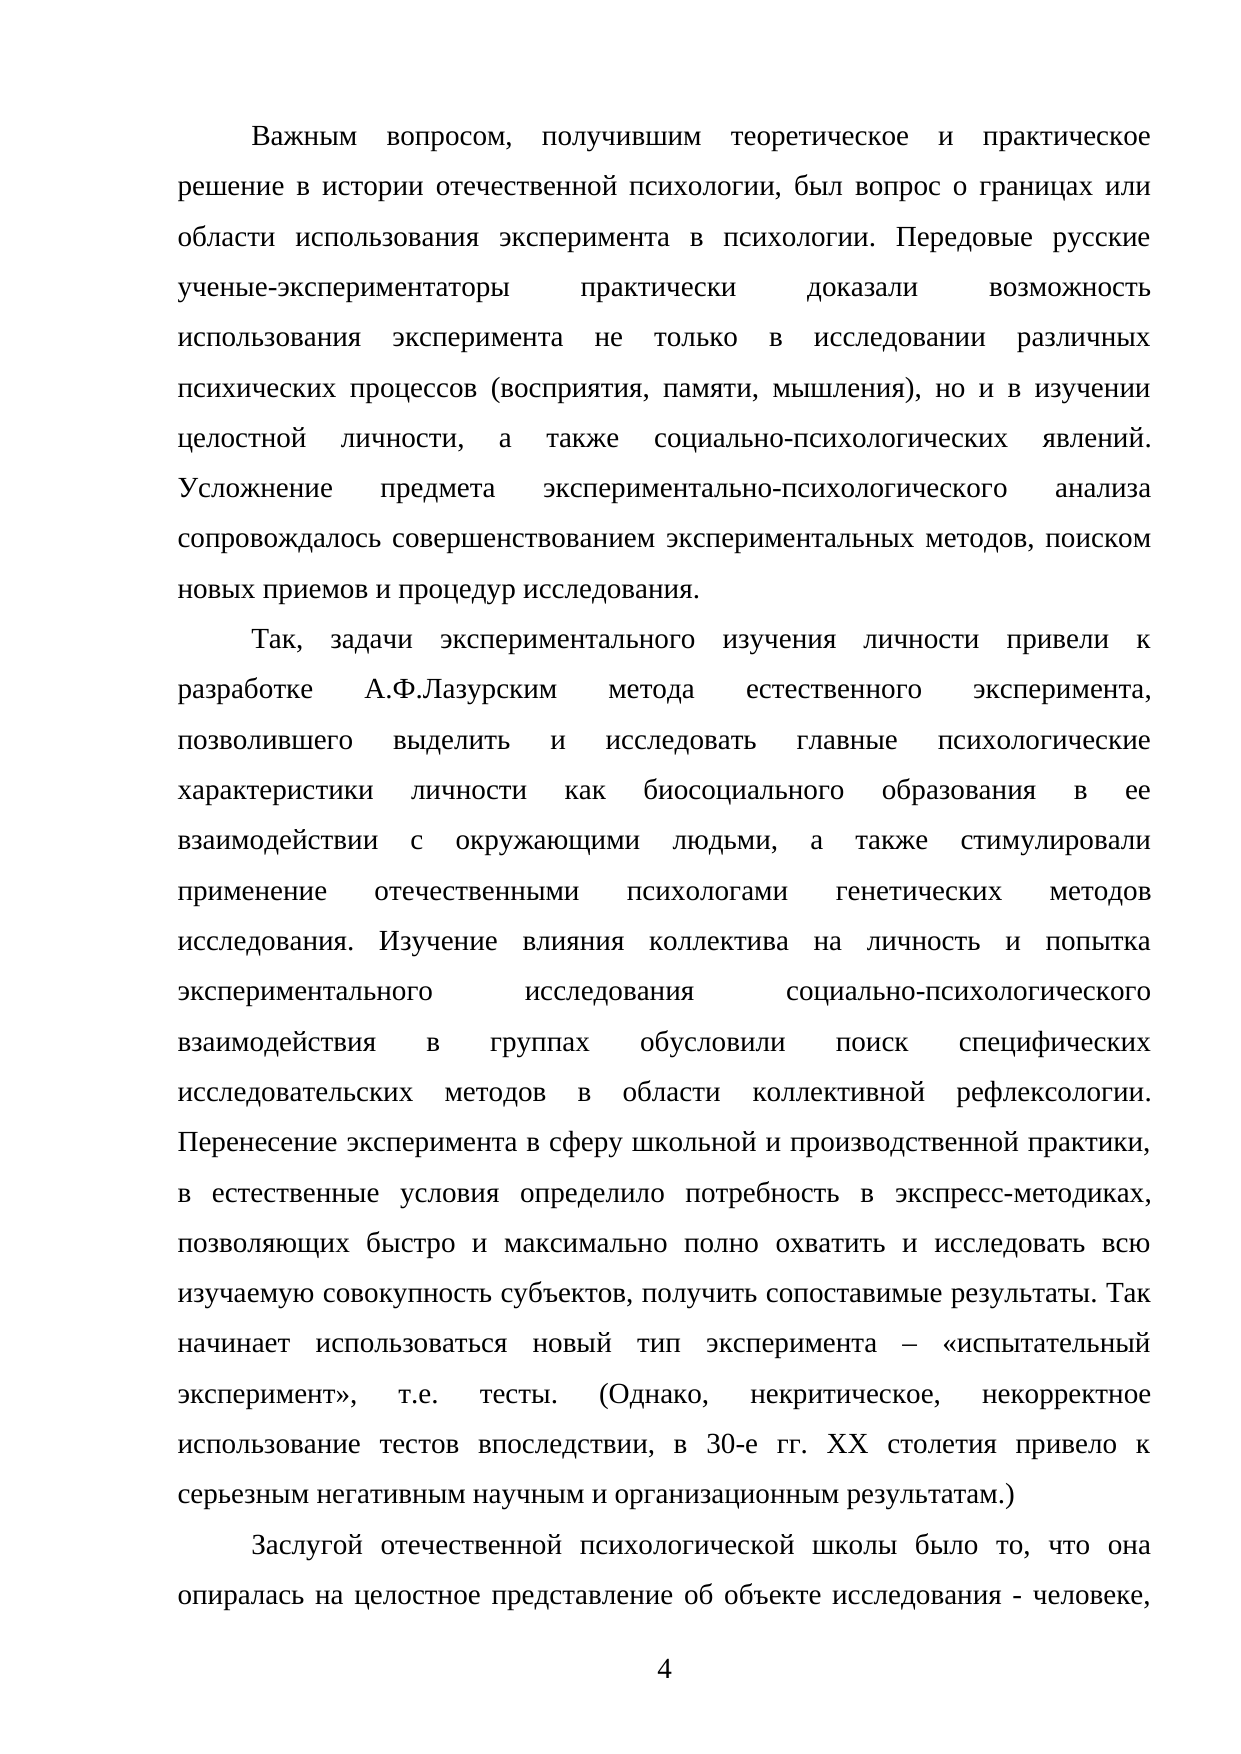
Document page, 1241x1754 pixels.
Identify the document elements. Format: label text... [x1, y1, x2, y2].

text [177, 1527, 1152, 1611]
text Так, задачи экспериментального изучения личности привели к разработке А.Ф.Лазурским метода естественного эксперимента, позволившего выделить и исследовать главные психологические характеристики личности как биосоциального образования в ее взаимодействии с окружающими людьми, а также стимулировали применение отечественными психологами генетических методов исследования. Изучение влияния коллектива на личность и попытка экспериментального исследования социально-психологического взаимодействия в группах обусловили поиск специфических исследовательских методов в области коллективной рефлексологии. Перенесение эксперимента в сферу школьной и производственной практики, в естественные условия определило потребность в экспресс-методиках, позволяющих быстро и максимально полно охватить и исследовать всю изучаемую совокупность субъектов, получить сопоставимые результаты. Так начинает использоваться новый тип эксперимента – «испытательный эксперимент», т.е. тесты. (Однако, некритическое, некорректное использование тестов впоследствии, в 30-е гг. ХХ столетия привело к серьезным негативным научным и организационным результатам.) [177, 621, 1152, 1510]
text Важным вопросом, получившим теоретическое и практическое решение в истории отечественной психологии, был вопрос о границах или области использования эксперимента в психологии. Передовые русские ученые-экспериментаторы практически доказали возможность использования эксперимента не только в исследовании различных психических процессов (восприятия, памяти, мышления), но и в изучении целостной личности, а также социально-психологических явлений. Усложнение предмета экспериментально-психологического анализа сопровождалось совершенствованием экспериментальных методов, поиском новых приемов и процедур исследования. [177, 118, 1152, 604]
